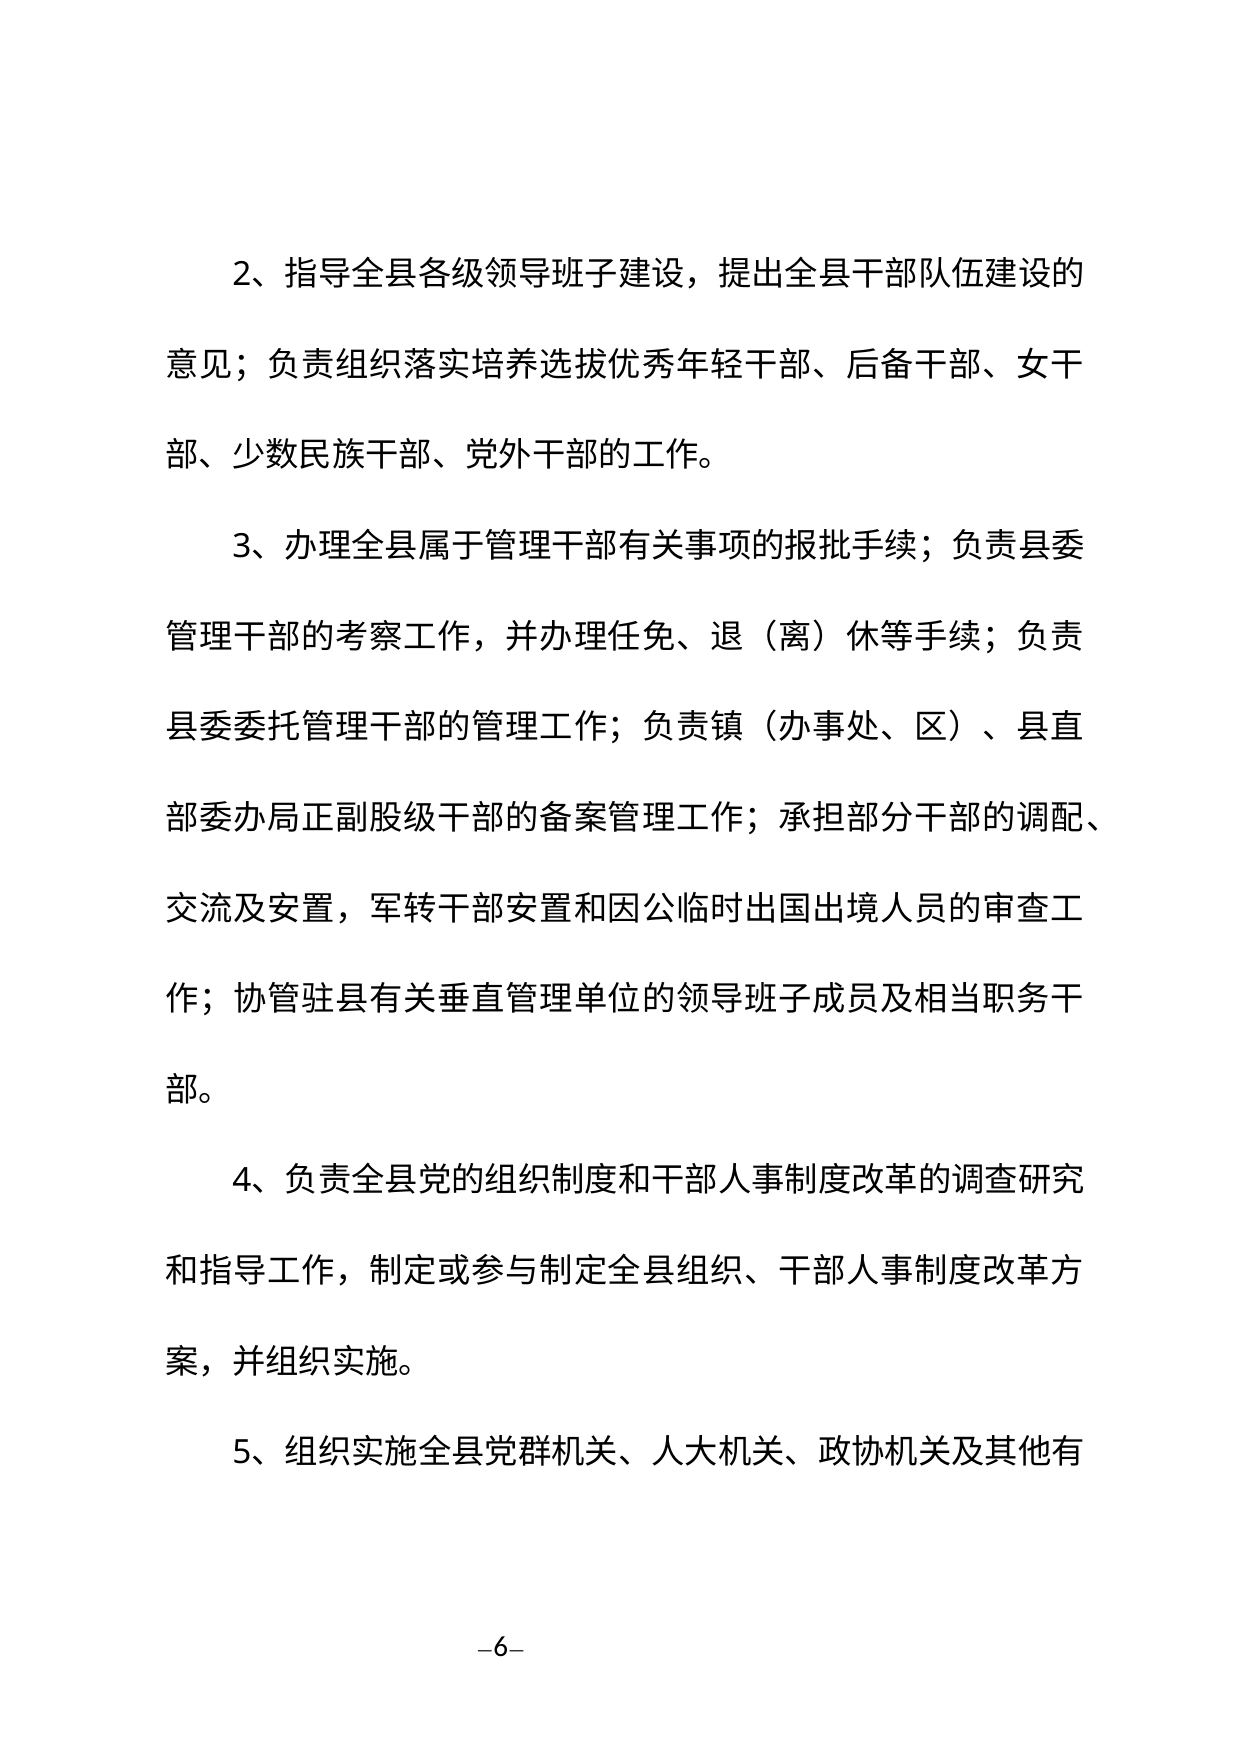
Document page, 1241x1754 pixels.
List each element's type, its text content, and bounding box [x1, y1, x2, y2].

text 2、指导全县各级领导班子建设，提出全县干部队伍建设的意见；负责组织落实培养选拔优秀年轻干部、后备干部、女干部、少数民族干部、党外干部的工作。 [165, 226, 1087, 498]
text 4、负责全县党的组织制度和干部人事制度改革的调查研究和指导工作，制定或参与制定全县组织、干部人事制度改革方案，并组织实施。 [165, 1132, 1087, 1404]
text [165, 1404, 1087, 1494]
text 3、办理全县属于管理干部有关事项的报批手续；负责县委管理干部的考察工作，并办理任免、退（离）休等手续；负责县委委托管理干部的管理工作；负责镇（办事处、区）、县直部委办局正副股级干部的备案管理工作；承担部分干部的调配、交流及安置，军转干部安置和因公临时出国出境人员的审查工作；协管驻县有关垂直管理单位的领导班子成员及相当职务干部。 [165, 498, 1087, 1132]
